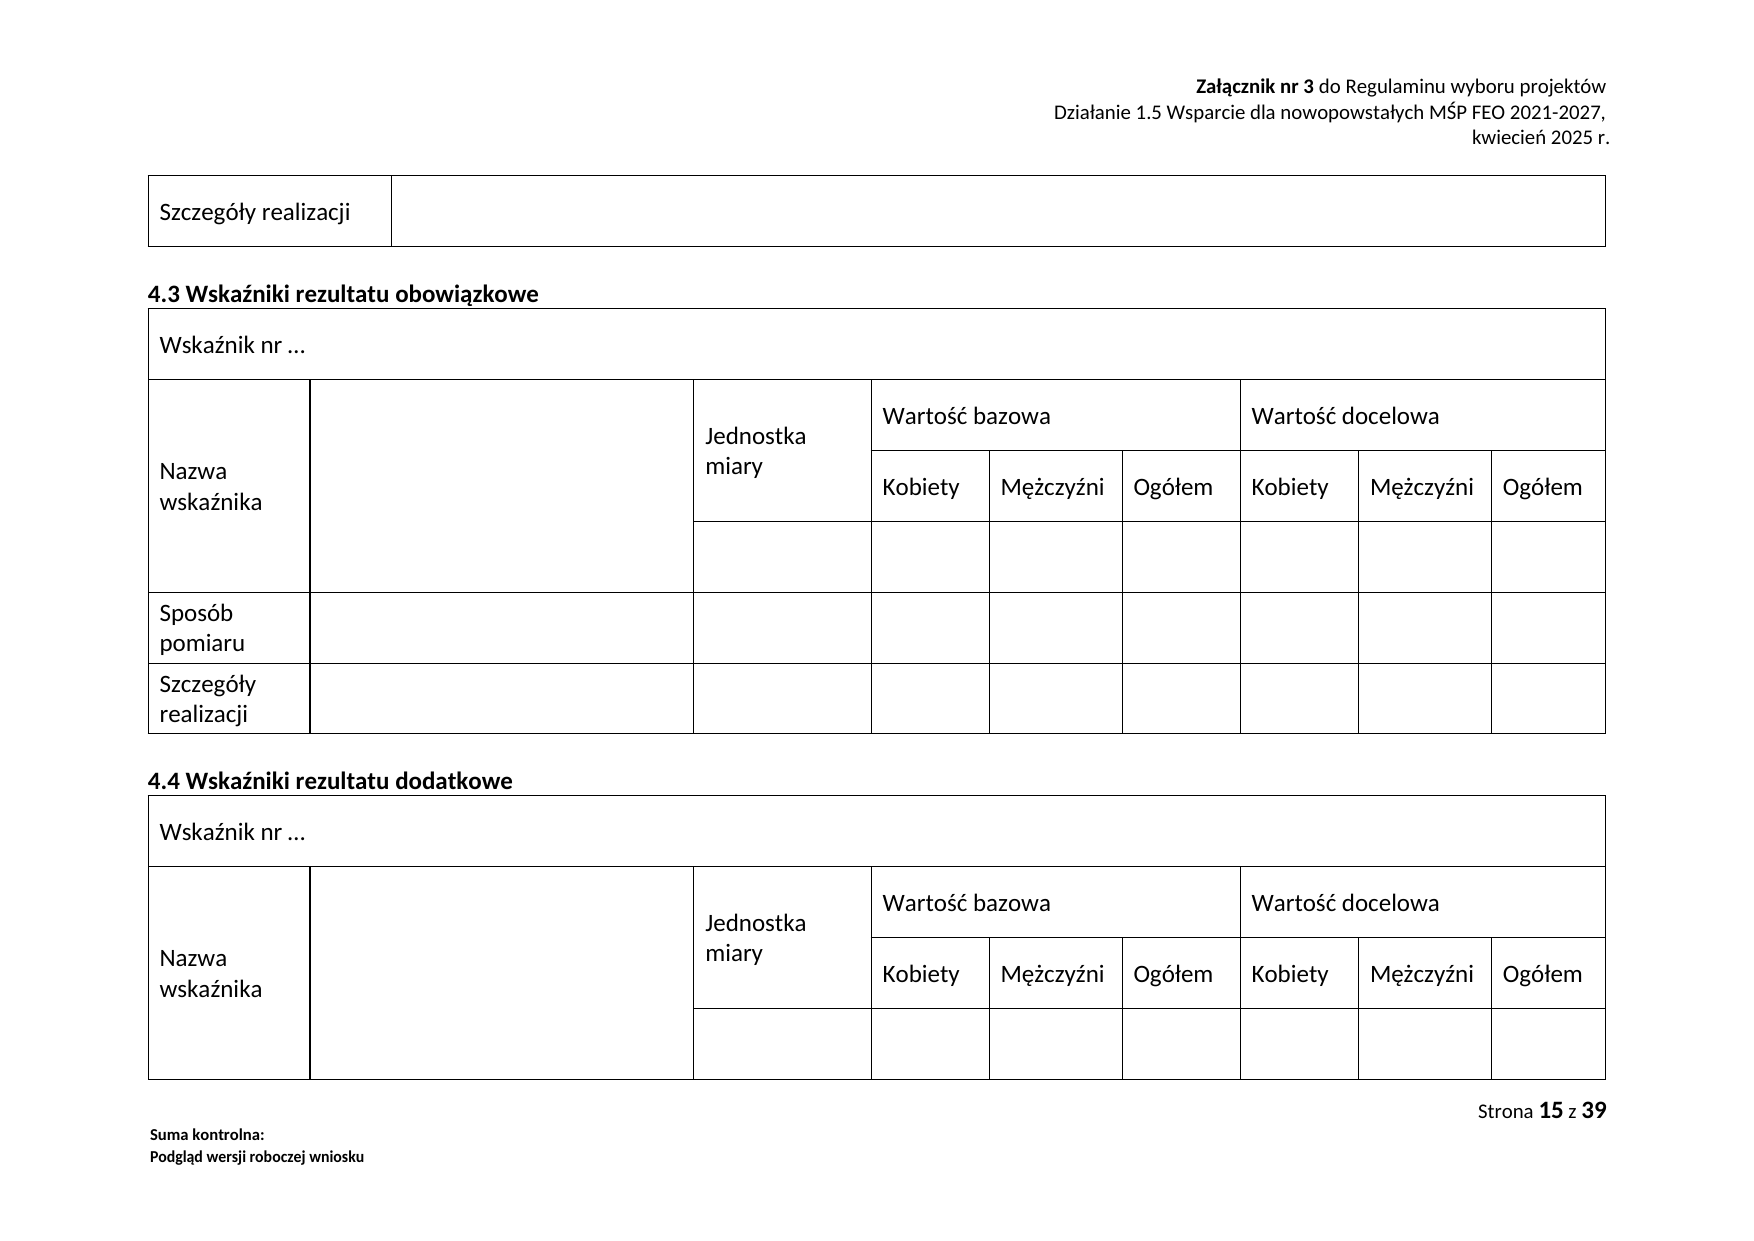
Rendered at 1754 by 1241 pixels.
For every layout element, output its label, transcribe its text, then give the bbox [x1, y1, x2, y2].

table_cell Ogółem [1492, 938, 1605, 1008]
table_cell [1241, 522, 1358, 592]
table_cell Szczegóły realizacji [149, 176, 391, 246]
table_cell Mężczyźni [990, 451, 1122, 521]
table_cell Sposób pomiaru [149, 593, 309, 662]
table_header Wskaźnik nr … [149, 309, 1605, 379]
table_cell [1492, 1009, 1605, 1079]
table_cell [872, 1009, 989, 1079]
table_cell Jednostka miary [694, 867, 871, 1008]
table_cell [1123, 664, 1240, 733]
table_cell [311, 867, 693, 1079]
table_cell Mężczyźni [1359, 938, 1491, 1008]
table_cell [311, 664, 693, 733]
table_cell [1241, 593, 1358, 662]
table_cell Kobiety [872, 451, 989, 521]
table_cell [392, 176, 1605, 246]
table_cell [694, 664, 871, 733]
table_cell [990, 664, 1122, 733]
table_cell [1123, 1009, 1240, 1079]
table_cell Szczegóły realizacji [149, 664, 309, 733]
table_cell [990, 522, 1122, 592]
table_cell [1359, 1009, 1491, 1079]
table_cell Ogółem [1123, 938, 1240, 1008]
table_cell [872, 593, 989, 662]
table_cell Wartość bazowa [872, 867, 1240, 937]
table_cell [694, 522, 871, 592]
table_cell Wartość docelowa [1241, 867, 1605, 937]
table_header Wskaźnik nr … [149, 796, 1605, 866]
table_cell [1359, 664, 1491, 733]
table_cell [990, 593, 1122, 662]
table_cell Jednostka miary [694, 380, 871, 521]
text 4.4 Wskaźniki rezultatu dodatkowe [148, 765, 1606, 795]
table_cell Nazwa wskaźnika [149, 380, 309, 592]
table_cell [311, 380, 693, 592]
text 4.3 Wskaźniki rezultatu obowiązkowe [148, 278, 1606, 308]
table_cell Kobiety [1241, 451, 1358, 521]
table_cell Wartość docelowa [1241, 380, 1605, 450]
table_cell [311, 593, 693, 662]
table_cell Kobiety [872, 938, 989, 1008]
table_cell [1241, 1009, 1358, 1079]
table_cell [694, 593, 871, 662]
table_cell [872, 522, 989, 592]
table_cell [1492, 522, 1605, 592]
table_cell Mężczyźni [990, 938, 1122, 1008]
table_cell Ogółem [1492, 451, 1605, 521]
table_cell [1492, 664, 1605, 733]
table_cell Kobiety [1241, 938, 1358, 1008]
table_cell [1359, 593, 1491, 662]
table_cell [872, 664, 989, 733]
table_cell [694, 1009, 871, 1079]
table_cell Mężczyźni [1359, 451, 1491, 521]
table_cell [1123, 522, 1240, 592]
table_cell [1123, 593, 1240, 662]
table_cell [1359, 522, 1491, 592]
table_cell Ogółem [1123, 451, 1240, 521]
table_cell Wartość bazowa [872, 380, 1240, 450]
table_cell Nazwa wskaźnika [149, 867, 309, 1079]
table_cell [990, 1009, 1122, 1079]
table_cell [1241, 664, 1358, 733]
table_cell [1492, 593, 1605, 662]
